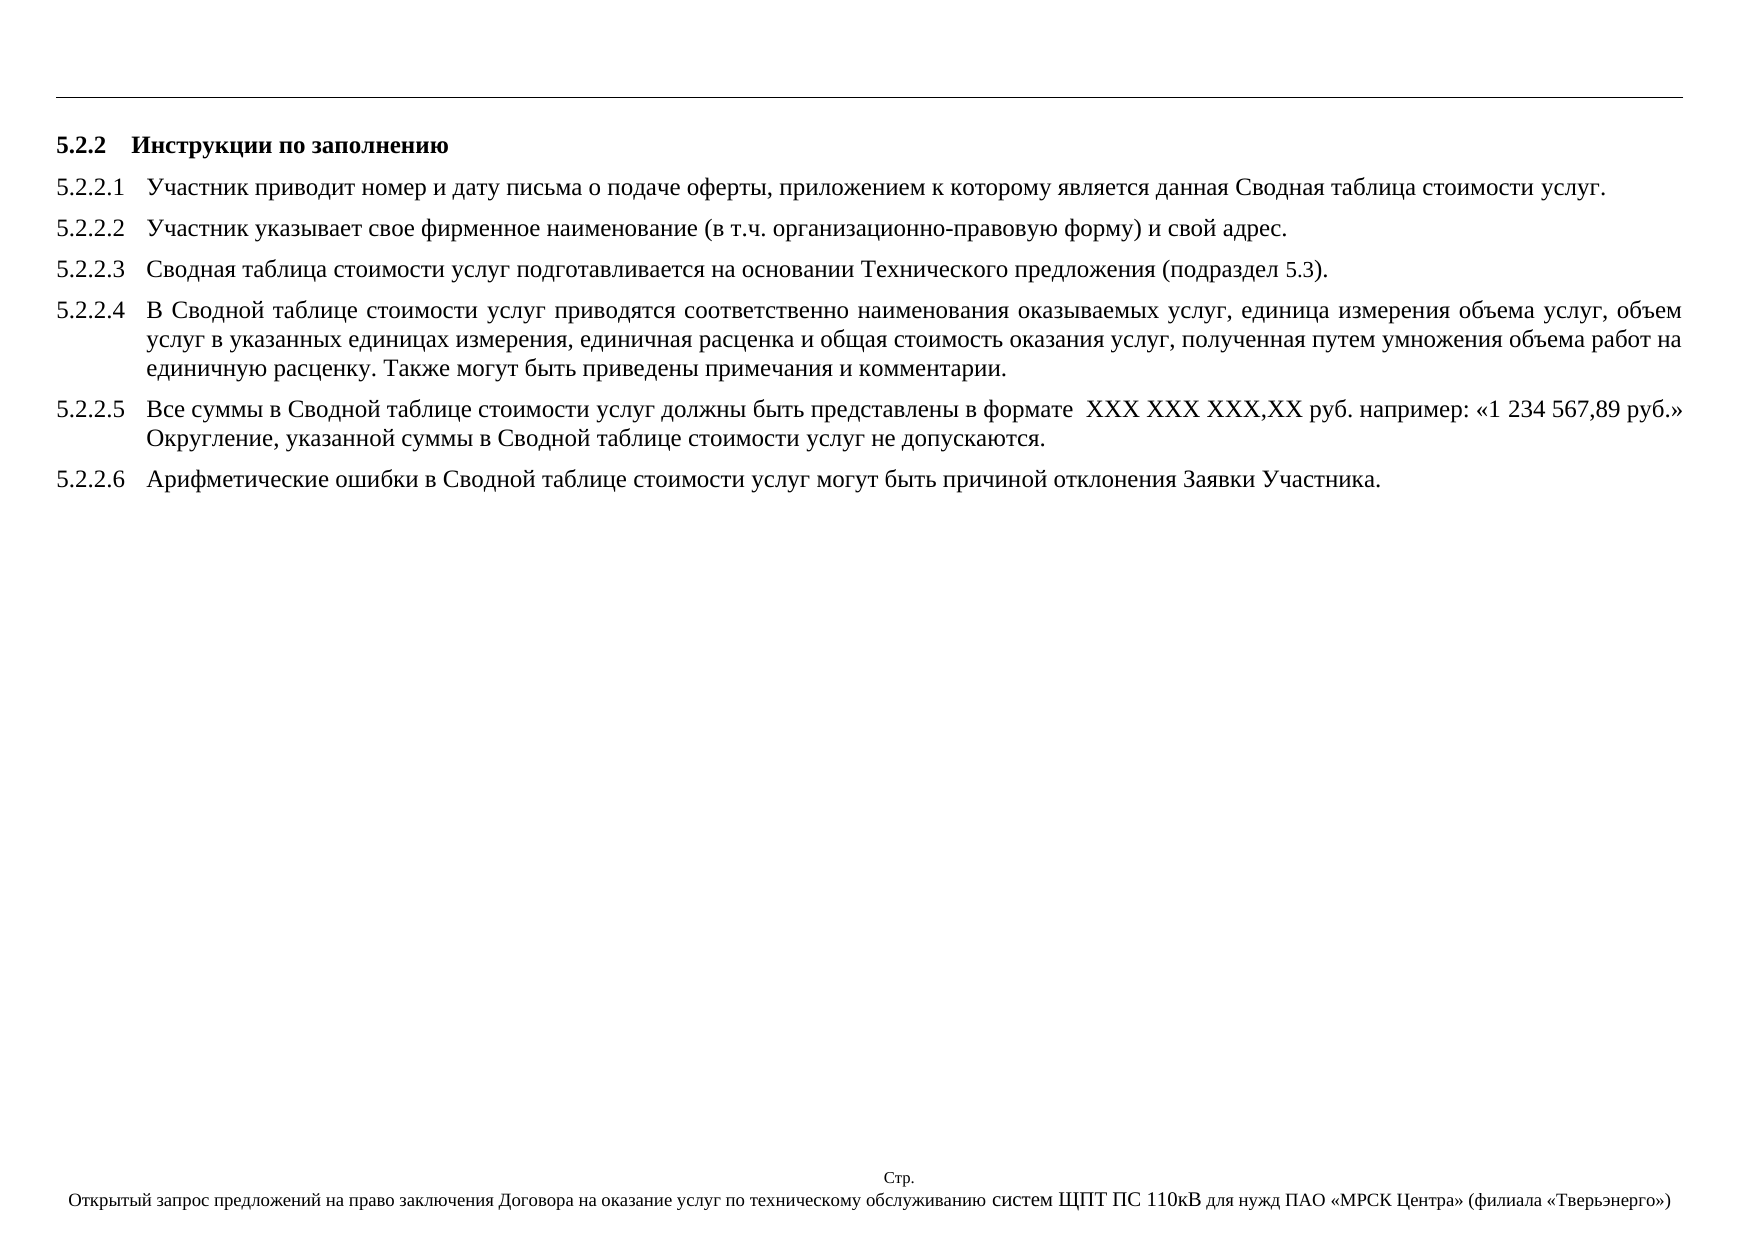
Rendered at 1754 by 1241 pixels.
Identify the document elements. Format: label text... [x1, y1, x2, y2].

list Арифметические ошибки в Сводной таблице стоимости услуг могут быть причиной отклонения Заявки Участника. [56, 464, 1683, 493]
list Все суммы в Сводной таблице стоимости услуг должны быть представлены в формате XXX XXX XXX,XX руб. например: «1 234 567,89 руб.» Округление, указанной суммы в Сводной таблице стоимости услуг не допускаются. [56, 394, 1683, 452]
list Участник приводит номер и дату письма о подаче оферты, приложением к которому является данная Сводная таблица стоимости услуг. [56, 172, 1683, 201]
subtitle Инструкции по заполнению [56, 131, 1683, 159]
list Сводная таблица стоимости услуг подготавливается на основании Технического предложения (подраздел 5.3). [56, 254, 1683, 283]
list В Сводной таблице стоимости услуг приводятся соответственно наименования оказываемых услуг, единица измерения объема услуг, объем услуг в указанных единицах измерения, единичная расценка и общая стоимость оказания услуг, полученная путем умножения объема работ на единичную расценку. Также могут быть приведены примечания и комментарии. [56, 296, 1683, 382]
list Участник указывает свое фирменное наименование (в т.ч. организационно-правовую форму) и свой адрес. [56, 213, 1683, 242]
